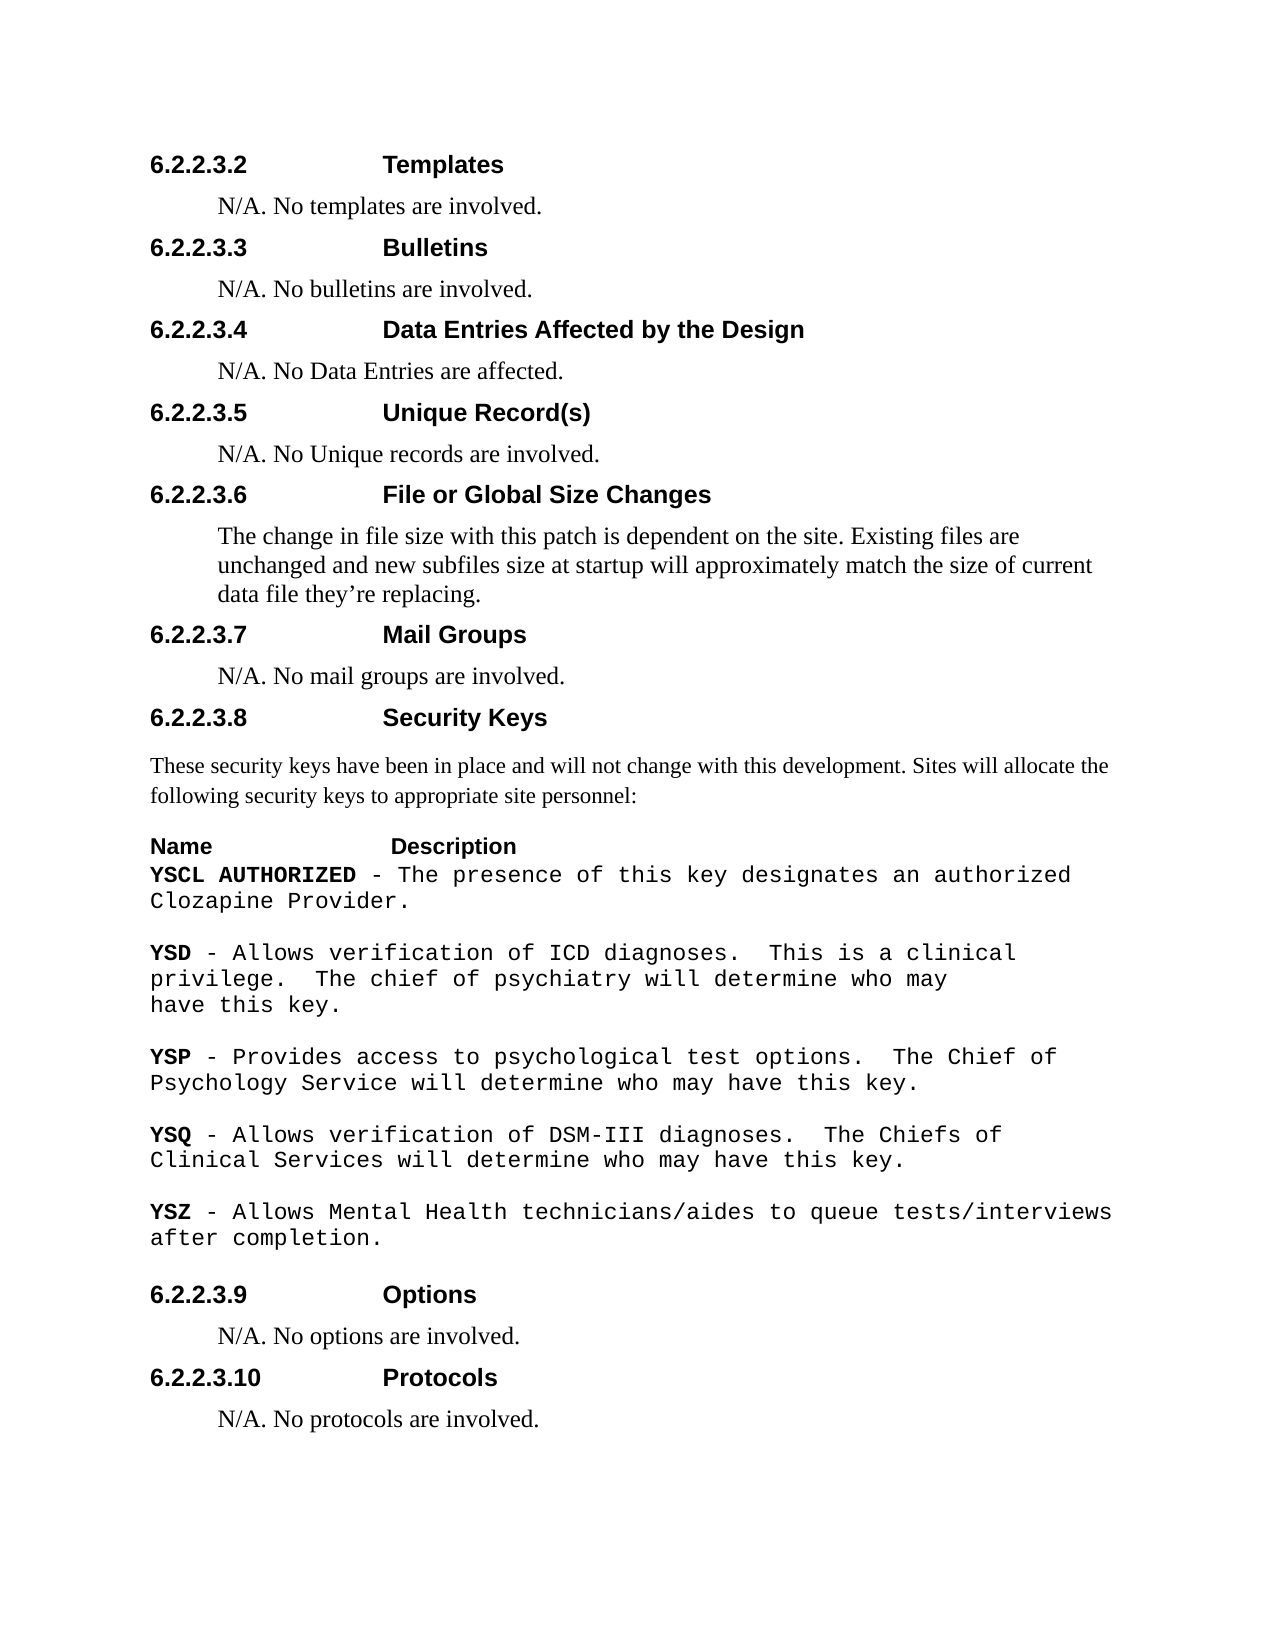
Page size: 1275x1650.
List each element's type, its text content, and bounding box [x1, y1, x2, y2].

text N/A. No Data Entries are affected. [217, 356, 1125, 385]
text These security keys have been in place and will not change with this development. Sites will allocate the following security keys to appropriate site personnel: [150, 752, 1125, 809]
subtitle 6.2.2.3.9 Options [150, 1280, 1125, 1309]
text Name Description [150, 833, 1125, 860]
text YSQ - Allows verification of DSM-III diagnoses. The Chiefs of Clinical Services will determine who may have this key. [150, 1123, 1125, 1175]
subtitle 6.2.2.3.10 Protocols [150, 1362, 1125, 1391]
text YSD - Allows verification of ICD diagnoses. This is a clinical privilege. The chief of psychiatry will determine who may have this key. [150, 941, 1125, 1019]
text N/A. No protocols are involved. [217, 1404, 1125, 1432]
text N/A. No mail groups are involved. [217, 661, 1125, 690]
subtitle 6.2.2.3.6 File or Global Size Changes [150, 480, 1125, 509]
text The change in file size with this patch is dependent on the site. Existing files are unchanged and new subfiles size at startup will approximately match the size of current data file they’re replacing. [217, 521, 1125, 607]
text YSP - Provides access to psychological test options. The Chief of Psychology Service will determine who may have this key. [150, 1045, 1125, 1097]
subtitle 6.2.2.3.8 Security Keys [150, 702, 1125, 731]
text N/A. No options are involved. [217, 1321, 1125, 1350]
subtitle 6.2.2.3.4 Data Entries Affected by the Design [150, 315, 1125, 344]
subtitle 6.2.2.3.5 Unique Record(s) [150, 397, 1125, 426]
subtitle 6.2.2.3.3 Bulletins [150, 232, 1125, 261]
text N/A. No templates are involved. [217, 191, 1125, 220]
text N/A. No bulletins are involved. [217, 274, 1125, 302]
subtitle 6.2.2.3.2 Templates [150, 150, 1125, 179]
text YSCL AUTHORIZED - The presence of this key designates an authorized Clozapine Provider. [150, 863, 1125, 915]
subtitle 6.2.2.3.7 Mail Groups [150, 620, 1125, 649]
text N/A. No Unique records are involved. [217, 439, 1125, 467]
text YSZ - Allows Mental Health technicians/aides to queue tests/interviews after completion. [150, 1201, 1125, 1253]
